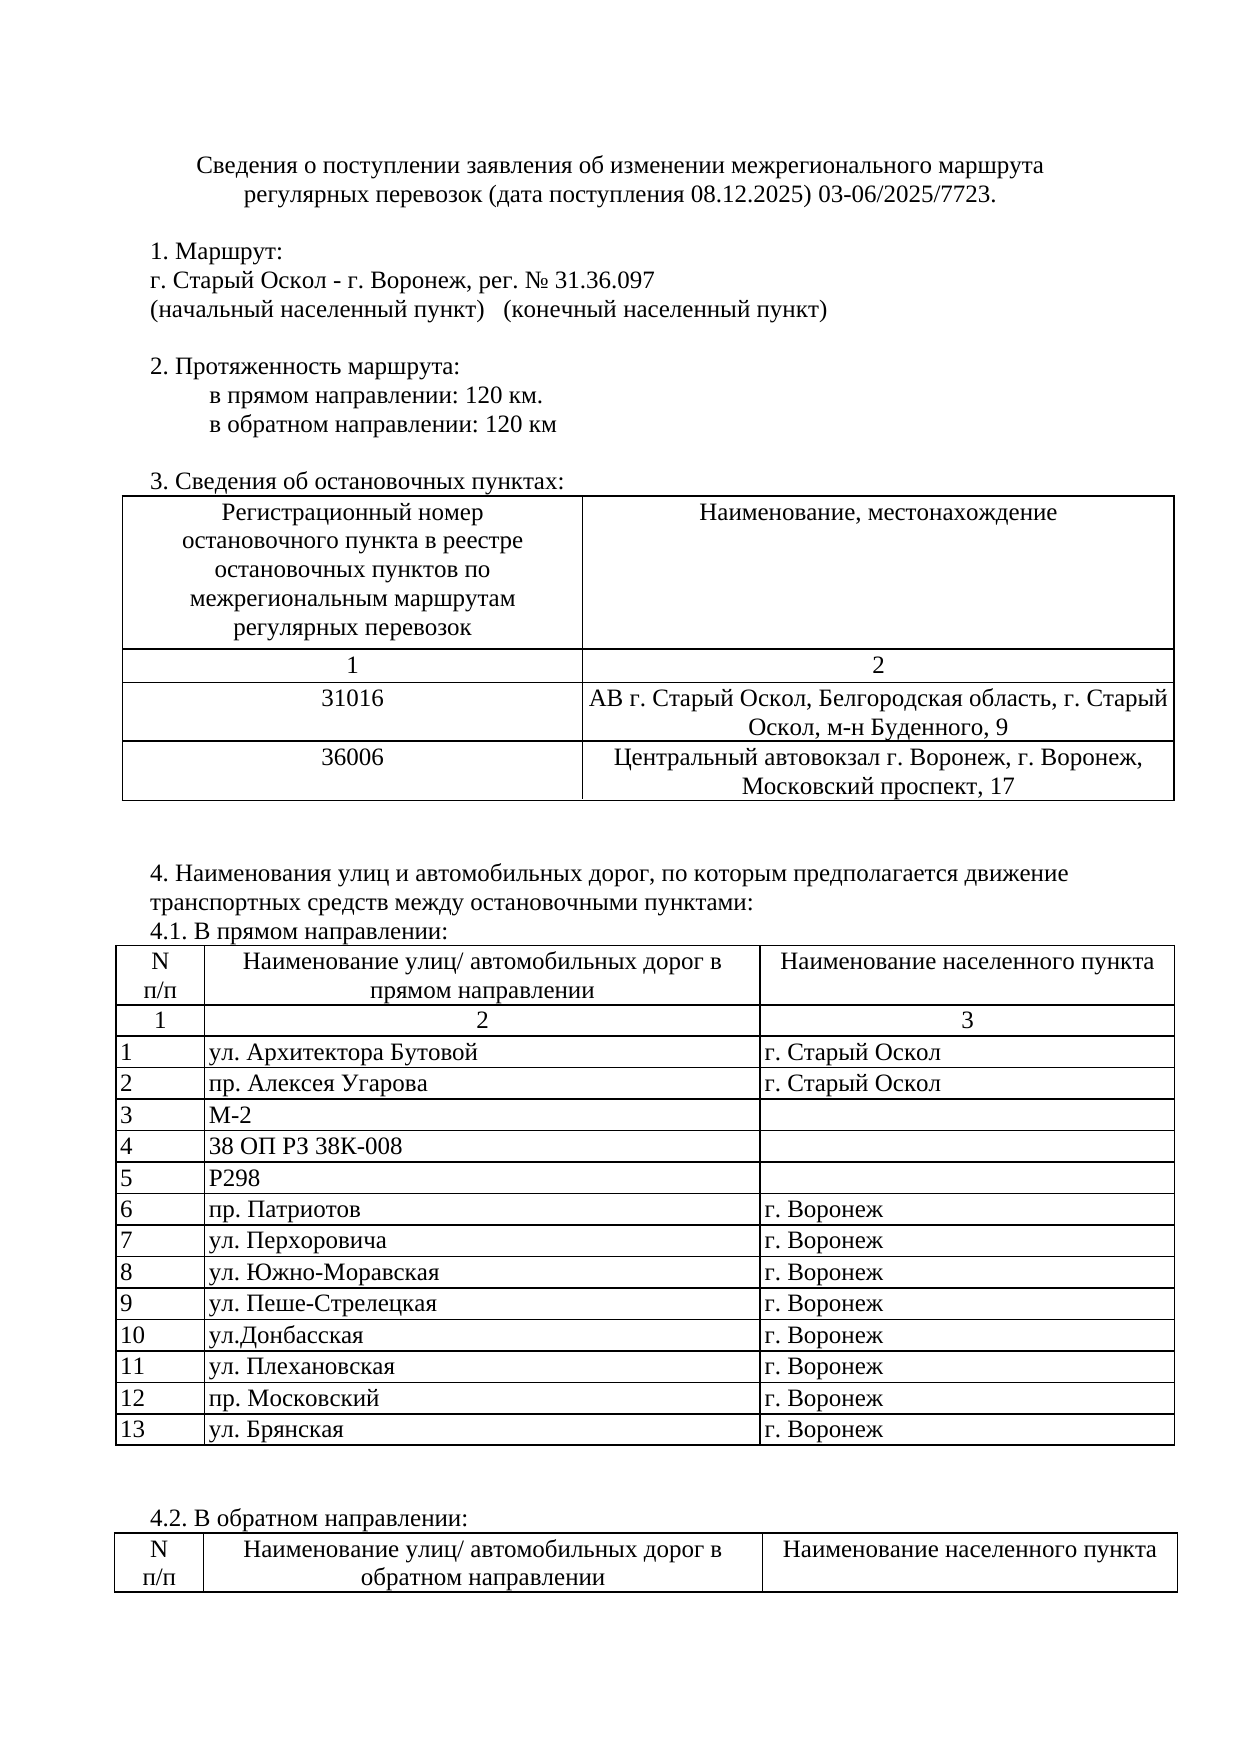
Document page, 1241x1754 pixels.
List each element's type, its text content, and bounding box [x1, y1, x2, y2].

table_cell г. Воронеж [761, 1289, 1174, 1318]
table_cell ул. Брянская [205, 1415, 759, 1444]
table_cell г. Воронеж [761, 1194, 1174, 1224]
text 1. Маршрут: [150, 236, 1090, 265]
table_cell 7 [117, 1226, 204, 1256]
table_cell М-2 [205, 1100, 759, 1130]
table_cell 4 [117, 1131, 204, 1161]
table_cell 12 [117, 1383, 204, 1413]
table_cell Р298 [205, 1163, 759, 1193]
table_cell пр. Патриотов [205, 1194, 759, 1224]
table_cell 6 [117, 1194, 204, 1224]
text г. Старый Оскол - г. Воронеж, рег. № 31.36.097 [150, 265, 1090, 294]
table_cell г. Воронеж [761, 1352, 1174, 1381]
table_cell 31016 [123, 683, 582, 740]
table_cell 1 [123, 650, 582, 681]
table_cell 38 ОП РЗ 38К-008 [205, 1131, 759, 1161]
table_cell г. Воронеж [761, 1320, 1174, 1350]
table_cell 1 [117, 1037, 204, 1067]
table_cell 2 [117, 1068, 204, 1098]
table_cell ул. Плехановская [205, 1352, 759, 1381]
table_cell ул. Перхоровича [205, 1226, 759, 1256]
table_cell 11 [117, 1352, 204, 1381]
text (начальный населенный пункт) (конечный населенный пункт) [150, 294, 1090, 322]
table_header Наименование населенного пункта [761, 946, 1174, 1004]
table_header Регистрационный номер остановочного пункта в реестре остановочных пунктов по межрегиональным маршрутам регулярных перевозок [123, 497, 582, 648]
table_cell Центральный автовокзал г. Воронеж, г. Воронеж, Московский проспект, 17 [583, 742, 1173, 799]
table_cell пр. Алексея Угарова [205, 1068, 759, 1098]
table_cell 5 [117, 1163, 204, 1193]
table_cell 3 [117, 1100, 204, 1130]
table_header Наименование улиц/ автомобильных дорог в обратном направлении [204, 1534, 762, 1591]
table_cell 13 [117, 1415, 204, 1444]
text Сведения о поступлении заявления об изменении межрегионального маршрута регулярных перевозок (дата поступления 08.12.2025) 03-06/2025/7723. [150, 150, 1090, 207]
text 4.2. В обратном направлении: [150, 1503, 1090, 1532]
table_header N п/п [115, 1534, 203, 1591]
table_header Наименование населенного пункта [763, 1534, 1177, 1591]
text 4.1. В прямом направлении: [150, 916, 1090, 945]
table_cell [761, 1131, 1174, 1161]
table_cell 2 [205, 1006, 759, 1035]
text 4. Наименования улиц и автомобильных дорог, по которым предполагается движение транспортных средств между остановочными пунктами: [150, 858, 1090, 916]
table_cell ул. Архитектора Бутовой [205, 1037, 759, 1067]
table_cell 10 [117, 1320, 204, 1350]
table_cell 2 [583, 650, 1173, 681]
table_cell г. Воронеж [761, 1257, 1174, 1287]
table_cell г. Воронеж [761, 1415, 1174, 1444]
table_cell 9 [117, 1289, 204, 1318]
table_cell г. Старый Оскол [761, 1037, 1174, 1067]
table_cell г. Воронеж [761, 1383, 1174, 1413]
table_header N п/п [117, 946, 204, 1004]
table_cell 1 [117, 1006, 204, 1035]
table_cell [761, 1100, 1174, 1130]
table_cell г. Воронеж [761, 1226, 1174, 1256]
table_header Наименование, местонахождение [583, 497, 1173, 648]
table_header Наименование улиц/ автомобильных дорог в прямом направлении [205, 946, 759, 1004]
table_cell пр. Московский [205, 1383, 759, 1413]
table_cell 3 [761, 1006, 1174, 1035]
table_cell 36006 [123, 742, 582, 799]
table_cell г. Старый Оскол [761, 1068, 1174, 1098]
table_cell ул. Пеше-Стрелецкая [205, 1289, 759, 1318]
table_cell ул.Донбасская [205, 1320, 759, 1350]
table_cell АВ г. Старый Оскол, Белгородская область, г. Старый Оскол, м-н Буденного, 9 [583, 683, 1173, 740]
table_cell 8 [117, 1257, 204, 1287]
text 2. Протяженность маршрута: [150, 351, 1090, 380]
table_cell [761, 1163, 1174, 1193]
table_cell ул. Южно-Моравская [205, 1257, 759, 1287]
text 3. Сведения об остановочных пунктах: [150, 466, 1090, 495]
text в обратном направлении: 120 км [150, 409, 1090, 437]
text в прямом направлении: 120 км. [150, 380, 1090, 409]
